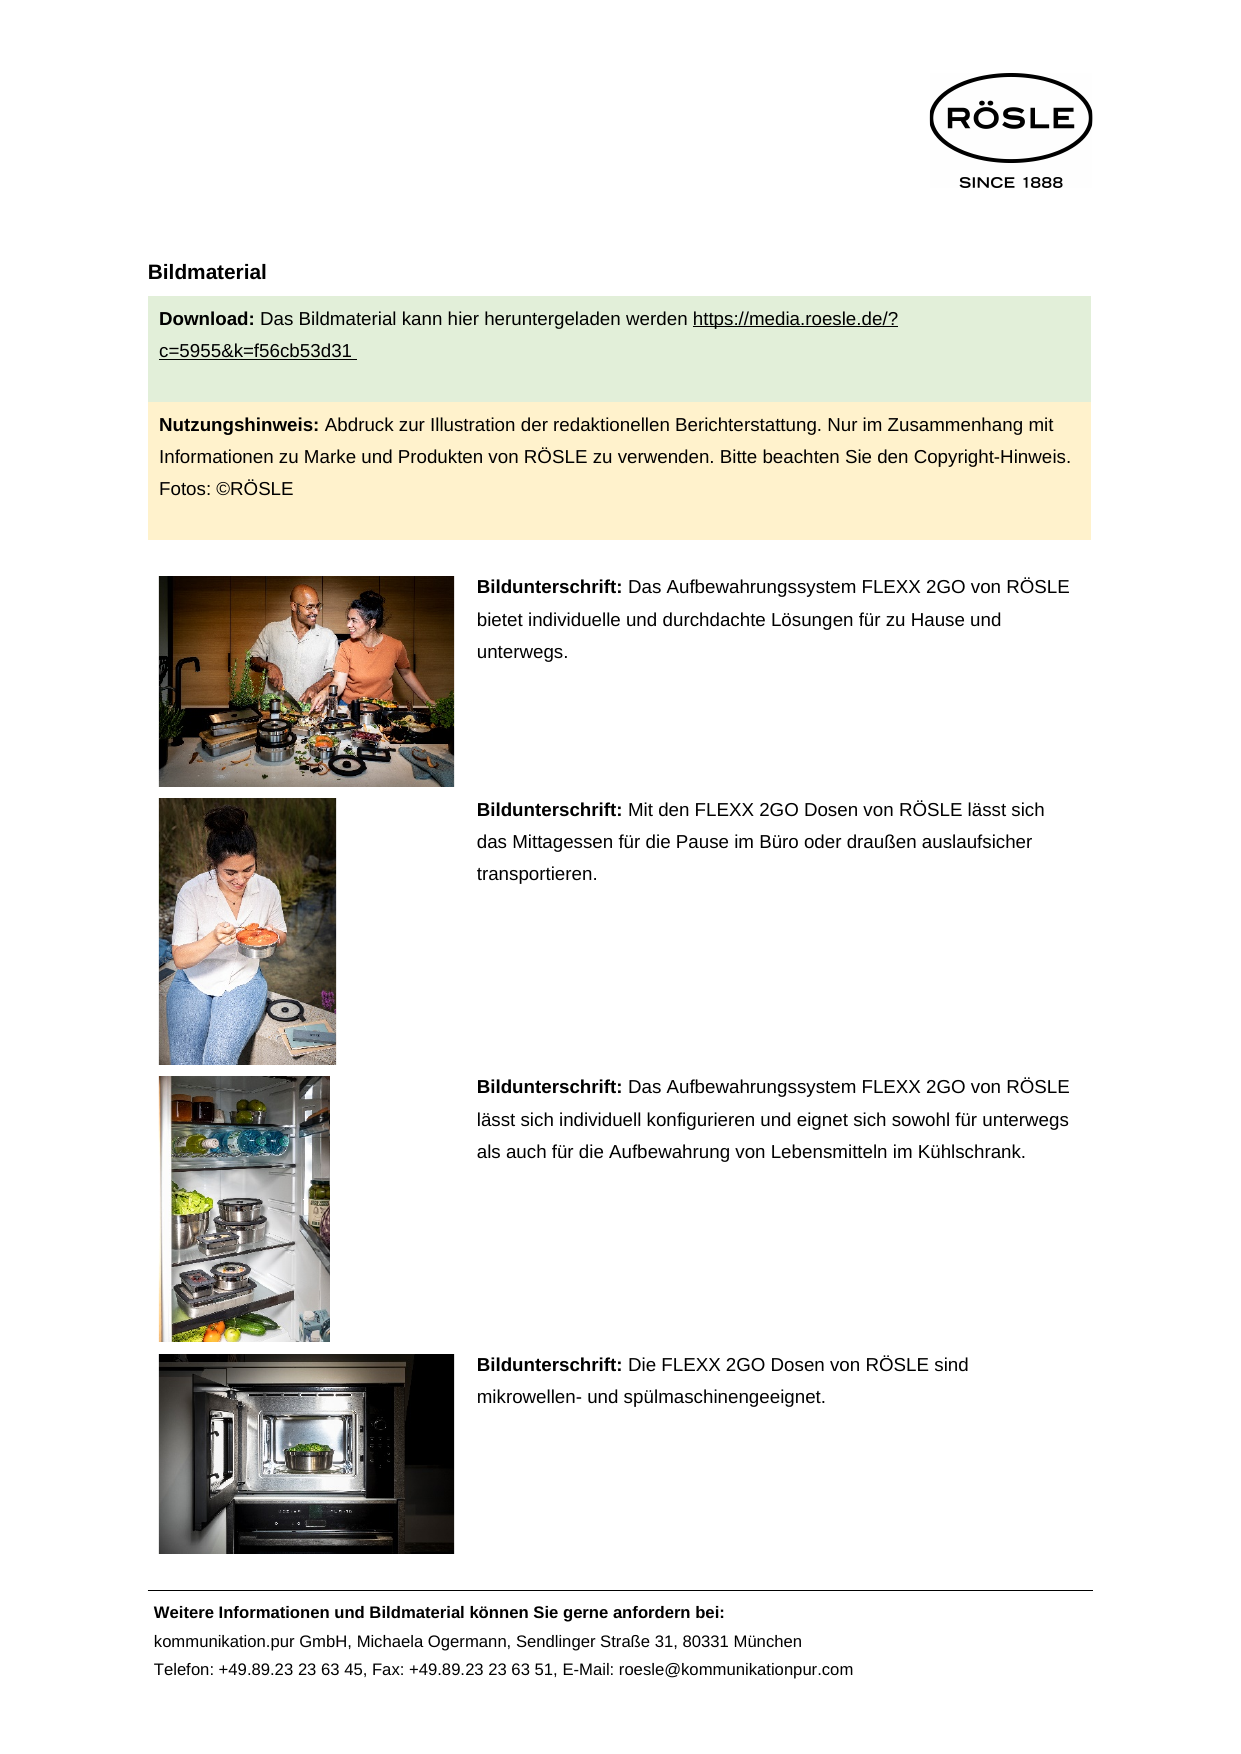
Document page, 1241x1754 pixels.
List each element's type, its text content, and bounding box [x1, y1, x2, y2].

table_header Download: Das Bildmaterial kann hier heruntergeladen werden https://media.roesle.de/?c=5955&k=f56cb53d31 [148, 296, 1091, 402]
table_cell [148, 1354, 465, 1565]
table_header Bildunterschrift: Das Aufbewahrungssystem FLEXX 2GO von RÖSLE bietet individuelle und durchdachte Lösungen für zu Hause und unterwegs. [465, 576, 1085, 799]
picture [158, 576, 455, 787]
table_cell Bildunterschrift: Mit den FLEXX 2GO Dosen von RÖSLE lässt sich das Mittagessen für die Pause im Büro oder draußen auslaufsicher transportieren. [465, 799, 1085, 1076]
table_cell Bildunterschrift: Die FLEXX 2GO Dosen von RÖSLE sind mikrowellen- und spülmaschinengeeignet. [465, 1354, 1085, 1565]
table_header [148, 576, 465, 799]
table_cell Bildunterschrift: Das Aufbewahrungssystem FLEXX 2GO von RÖSLE lässt sich individuell konfigurieren und eignet sich sowohl für unterwegs als auch für die Aufbewahrung von Lebensmitteln im Kühlschrank. [465, 1076, 1085, 1354]
picture [158, 798, 337, 1065]
picture [158, 1076, 330, 1342]
table_cell [148, 1076, 465, 1354]
picture [929, 73, 1093, 188]
text Bildmaterial [148, 260, 1092, 284]
picture [158, 1354, 455, 1554]
table_cell Nutzungshinweis: Abdruck zur Illustration der redaktionellen Berichterstattung. Nur im Zusammenhang mit Informationen zu Marke und Produkten von RÖSLE zu verwenden. Bitte beachten Sie den Copyright-Hinweis. Fotos: ©RÖSLE [148, 402, 1091, 540]
table_cell [148, 799, 465, 1076]
